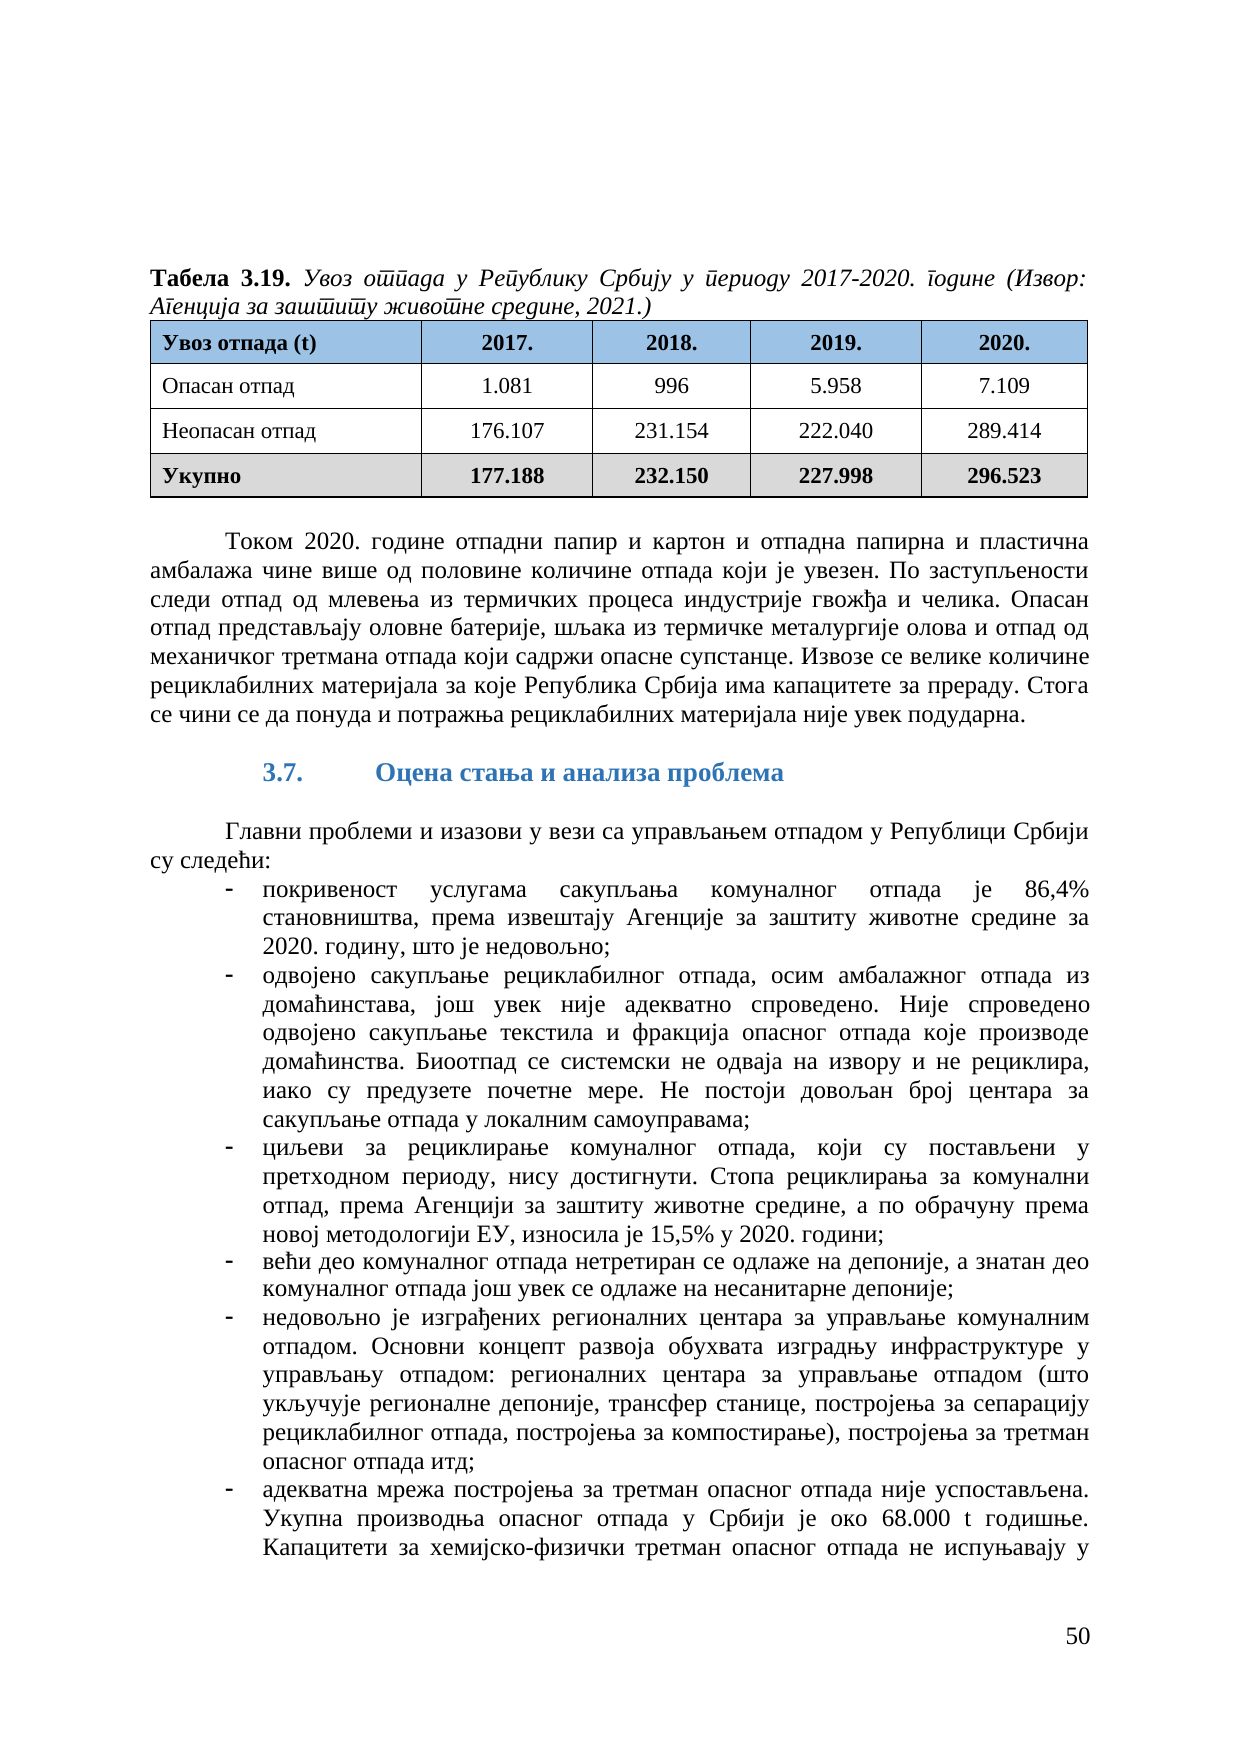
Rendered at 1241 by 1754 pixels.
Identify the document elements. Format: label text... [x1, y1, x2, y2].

table_cell Неопасан отпад [151, 409, 421, 452]
list недовољно је изграђених регионалних центара за управљање комуналним отпадом. Основни концепт развоја обухвата изградњу инфраструктуре у управљању отпадом: регионалних центара за управљање отпадом (што укључује регионалне депоније, трансфер станице, постројења за сепарацију рециклабилног отпада, постројења за компостирање), постројења за третман опасног отпада итд; [225, 1302, 1090, 1474]
list циљеви за рециклирање комуналног отпада, који су постављени у претходном периоду, нису достигнути. Стопа рециклирања за комунални отпад, према Агенцији за заштиту животне средине, а по обрачуну према новој методологији ЕУ, износила је 15,5% у 2020. години; [225, 1132, 1090, 1247]
table_cell 177.188 [422, 454, 592, 496]
list одвојено сакупљање рециклабилног отпада, осим амбалажног отпада из домаћинстава, још увек није адекватно спроведено. Није спроведено одвојено сакупљање текстила и фракција опасног отпада које производе домаћинства. Биоотпад се системски не одваја на извору и не рециклира, иако су предузете почетне мере. Не постоји довољан број центара за сакупљање отпада у локалним самоуправама; [225, 960, 1090, 1132]
table_cell 5.958 [751, 364, 921, 407]
list покривеност услугама сакупљања комуналног отпада је 86,4% становништва, према извештају Агенције за заштиту животне средине за 2020. годину, што је недовољно; [225, 874, 1090, 960]
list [225, 1474, 1090, 1561]
table_header 2020. [922, 321, 1087, 363]
table_cell 231.154 [593, 409, 750, 452]
table_cell 7.109 [922, 364, 1087, 407]
table_cell 996 [593, 364, 750, 407]
table_header 2018. [593, 321, 750, 363]
table_header 2019. [751, 321, 921, 363]
list већи део комуналног отпада нетретиран се одлаже на депоније, а знатан део комуналног отпада још увек се одлаже на несанитарне депоније; [225, 1247, 1090, 1302]
table_cell Опасан отпад [151, 364, 421, 407]
text Током 2020. године отпадни папир и картон и отпадна папирна и пластична амбалажа чине више од половине количине отпада који је увезен. По заступљености следи отпад од млевења из термичких процеса индустрије гвожђа и челика. Опасан отпад представљају оловне батерије, шљака из термичке металургије олова и отпад од механичког третмана отпада који садржи опасне супстанце. Извозе се велике количине рециклабилних материјала за које Република Србија има капацитете за прераду. Стога се чини се да понуда и потражња рециклабилних материјала није увек подударна. [150, 526, 1090, 727]
table_cell Укупно [151, 454, 421, 496]
text Главни проблеми и изазови у вези са управљањем отпадом у Републици Србији су следећи: [150, 816, 1090, 874]
table_cell 296.523 [922, 454, 1087, 496]
subtitle Оцена стања и анализа проблема [262, 756, 1090, 787]
table_cell 232.150 [593, 454, 750, 496]
table_cell 227.998 [751, 454, 921, 496]
table_header 2017. [422, 321, 592, 363]
table_cell 1.081 [422, 364, 592, 407]
table_cell 222.040 [751, 409, 921, 452]
text Табела 3.19. Увоз отпада у Републику Србију у периоду 2017-2020. године (Извор: Агенција за заштиту животне средине, 2021.) [150, 265, 1090, 319]
table_header Увоз отпада (t) [151, 321, 421, 363]
table_cell 289.414 [922, 409, 1087, 452]
table_cell 176.107 [422, 409, 592, 452]
